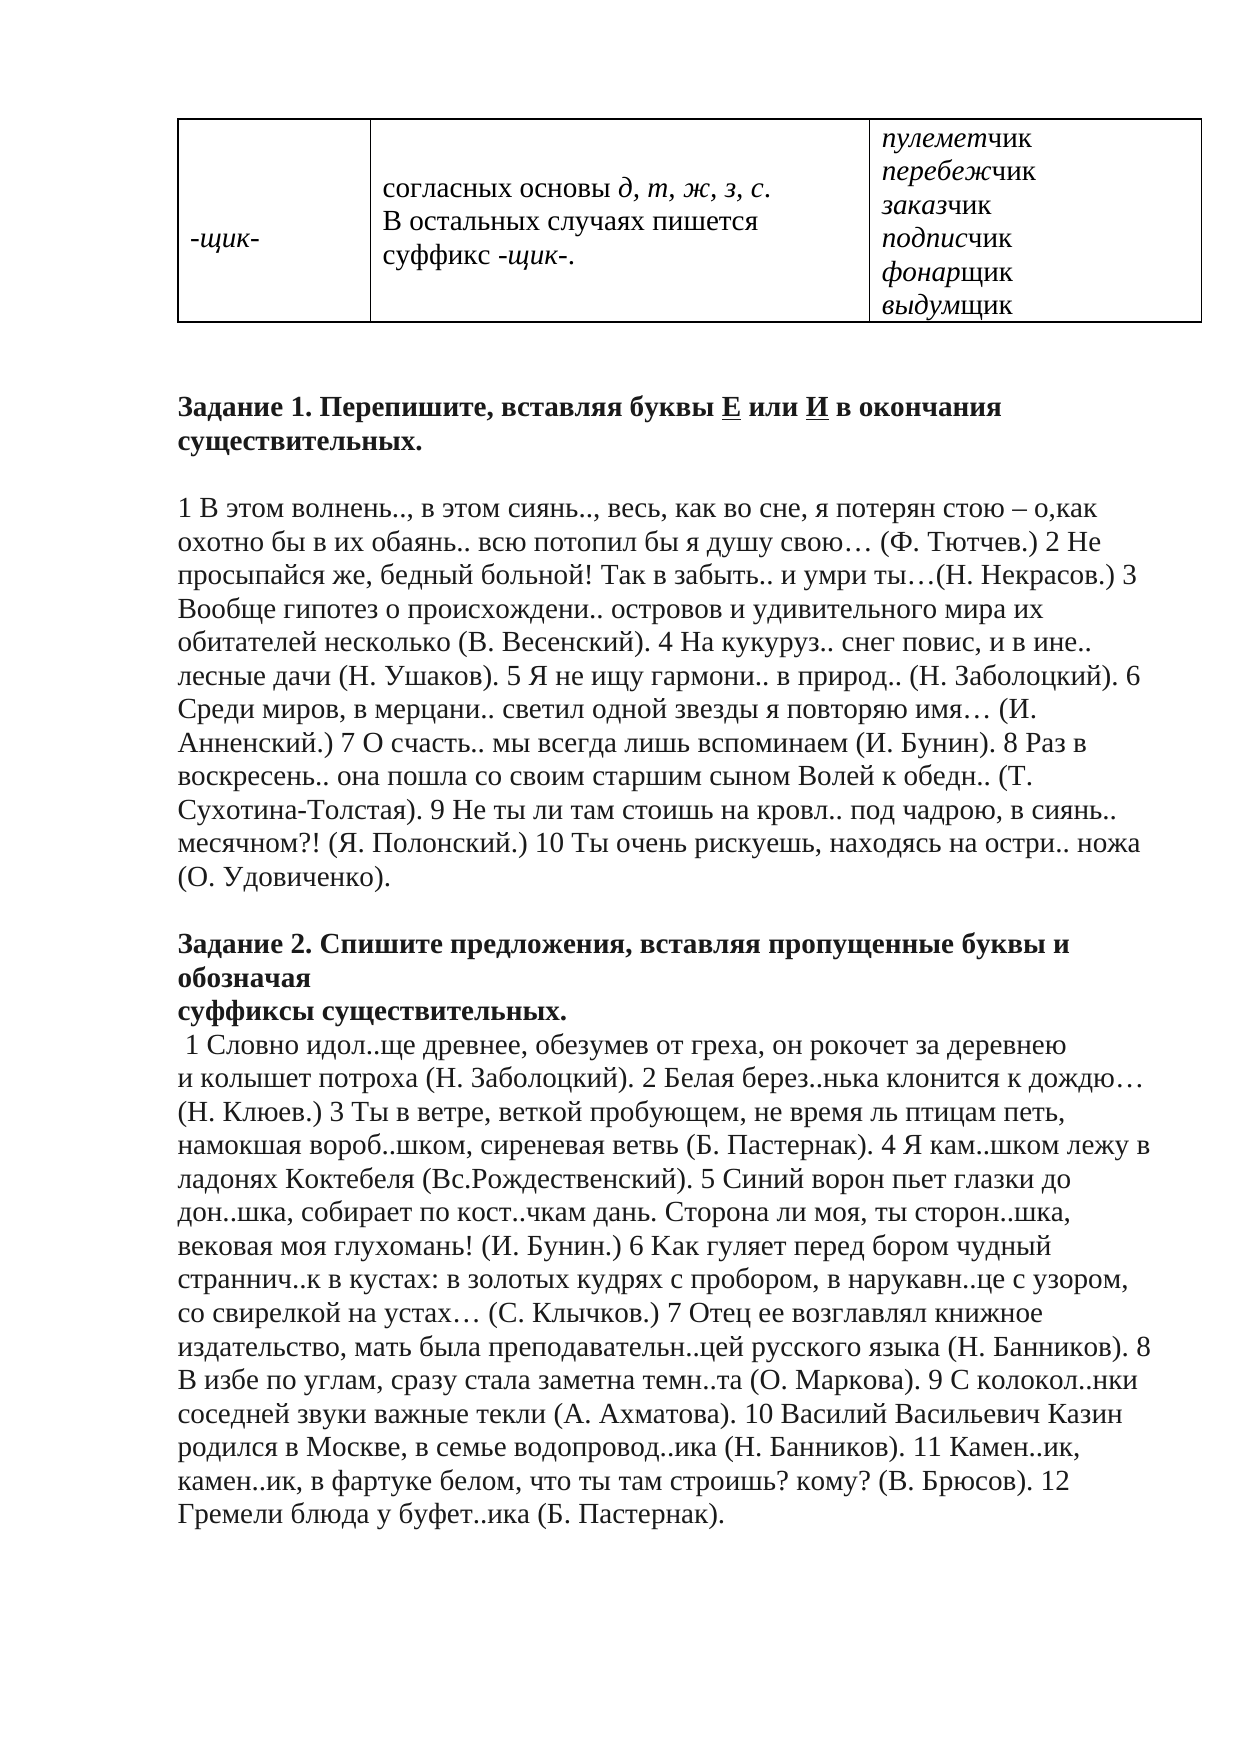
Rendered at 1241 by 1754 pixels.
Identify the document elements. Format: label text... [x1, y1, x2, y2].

table_cell -чик- -щик- [179, 120, 370, 321]
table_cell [870, 120, 1201, 321]
text Задание 2. Спишите предложения, вставляя пропущенные буквы и обозначая [177, 926, 1152, 993]
text 1 В этом волнень.., в этом сиянь.., весь, как во сне, я потерян стою – о,как охотно бы в их обаянь.. всю потопил бы я душу свою… (Ф. Тютчев.) 2 Не просыпайся же, бедный больной! Так в забыть.. и умри ты…(Н. Некрасов.) 3 Вообще гипотез о происхождени.. островов и удивительного мира их обитателей несколько (В. Весенский). 4 На кукуруз.. снег повис, и в ине.. лесные дачи (Н. Ушаков). 5 Я не ищу гармони.. в природ.. (Н. Заболоцкий). 6 Среди миров, в мерцани.. светил одной звезды я повторяю имя… (И. Анненский.) 7 О счасть.. мы всегда лишь вспоминаем (И. Бунин). 8 Раз в воскресень.. она пошла со своим старшим сыном Волей к обедн.. (Т. Сухотина-Толстая). 9 Не ты ли там стоишь на кровл.. под чадрою, в сиянь.. месячном?! (Я. Полонский.) 10 Ты очень рискуешь, находясь на остри.. ножа (О. Удовиченко). [177, 490, 1152, 893]
text 1 Словно идол..ще древнее, обезумев от греха, он рокочет за деревнею [177, 1027, 1152, 1060]
text и колышет потроха (Н. Заболоцкий). 2 Белая берез..нька клонится к дождю… (Н. Клюев.) 3 Ты в ветре, веткой пробующем, не время ль птицам петь, намокшая вороб..шком, сиреневая ветвь (Б. Пастернак). 4 Я кам..шком лежу в ладонях Коктебеля (Вс.Рождественский). 5 Синий ворон пьет глазки до дон..шка, собирает по кост..чкам дань. Сторона ли моя, ты сторон..шка, вековая моя глухомань! (И. Бунин.) 6 Kак гуляет перед бором чудный страннич..к в кустах: в золотых кудрях с пробором, в нарукавн..це с узором, со свирелкой на устах… (С. Клычков.) 7 Отец ее возглавлял книжное издательство, мать была преподавательн..цей русского языка (Н. Банников). 8 В избе по углам, сразу стала заметна темн..та (О. Маркова). 9 С колокол..нки соседней звуки важные текли (А. Ахматова). 10 Василий Васильевич Казин родился в Москве, в семье водопровод..ика (Н. Банников). 11 Камен..ик, камен..ик, в фартуке белом, что ты там строишь? кому? (В. Брюсов). 12 Гремели блюда у буфет..ика (Б. Пастернак). [177, 1060, 1152, 1530]
text суффиксы существительных. [177, 993, 1152, 1027]
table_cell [371, 120, 869, 321]
text Задание 1. Перепишите, вставляя буквы Е или И в окончания существительных. [177, 389, 1152, 457]
